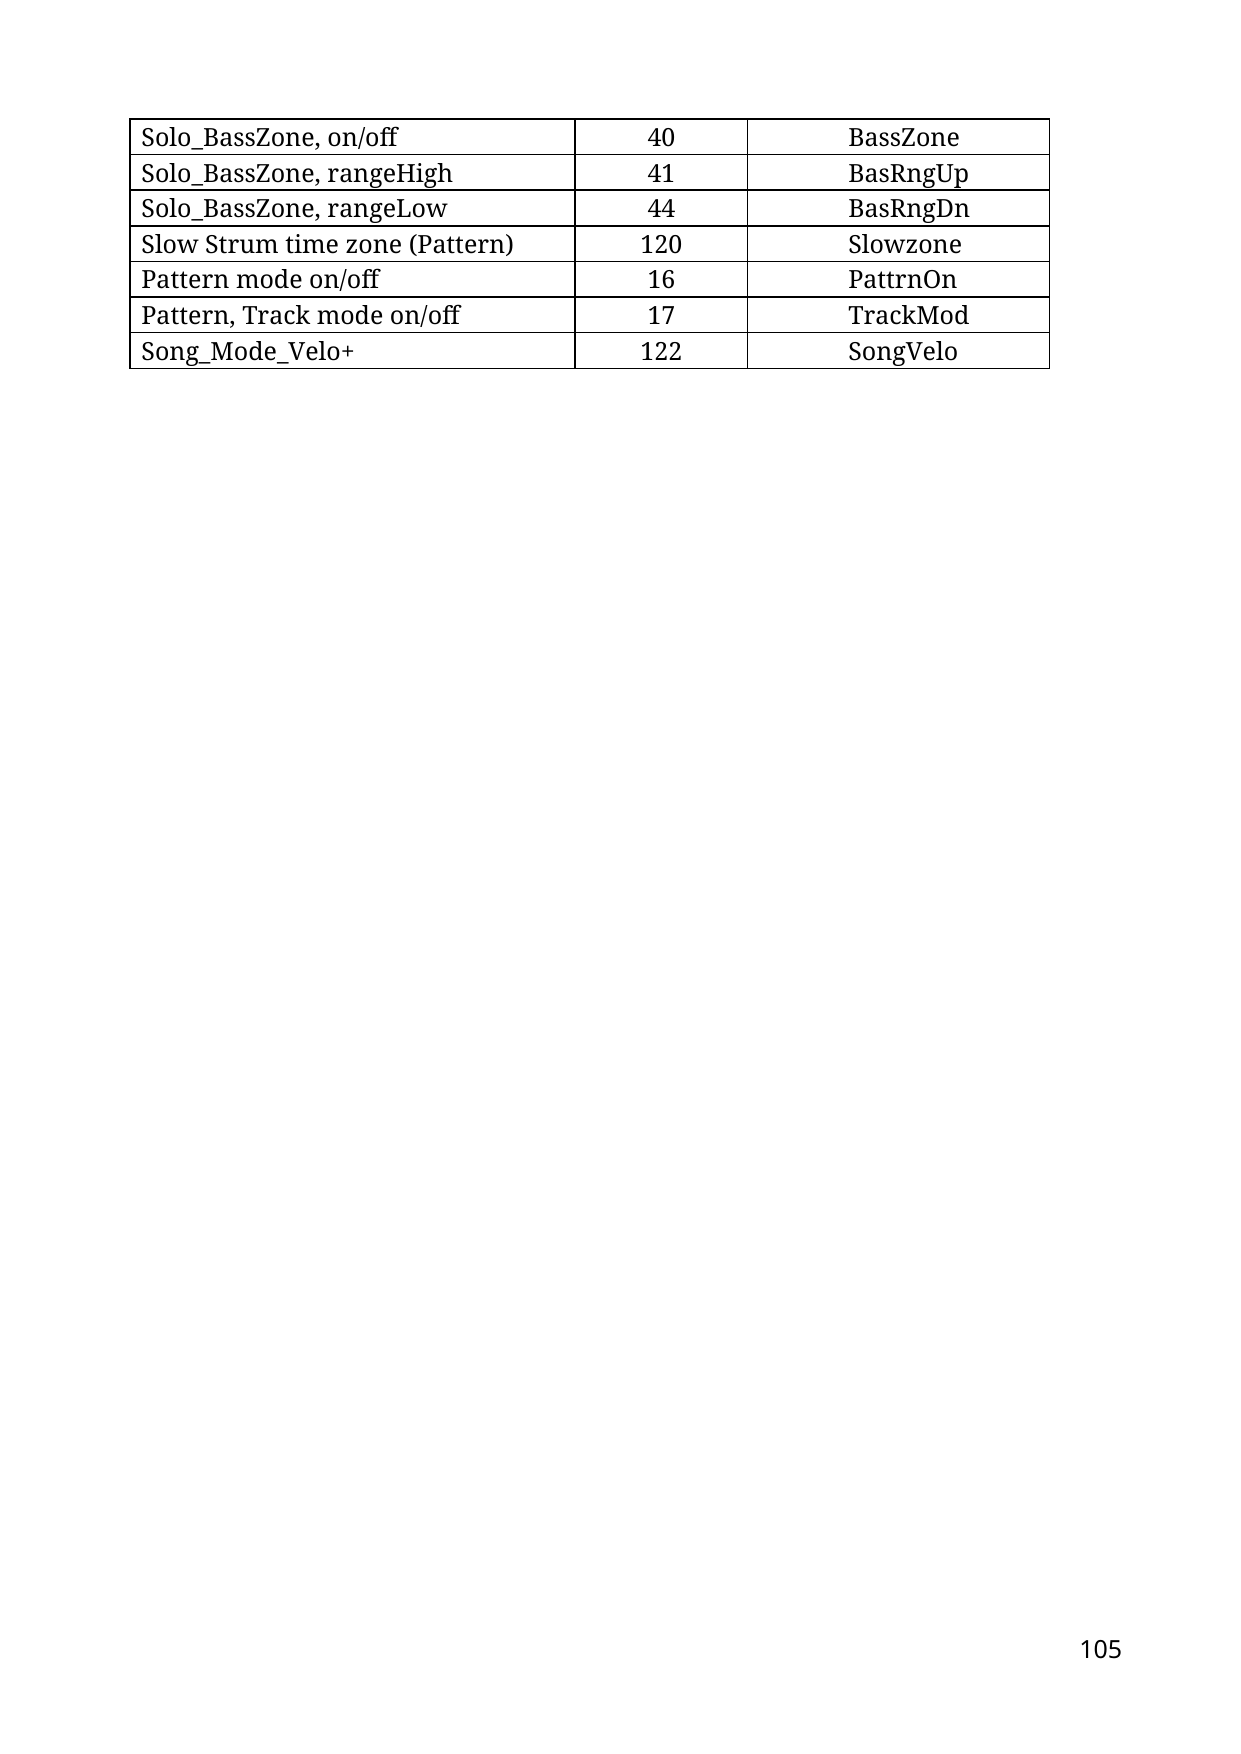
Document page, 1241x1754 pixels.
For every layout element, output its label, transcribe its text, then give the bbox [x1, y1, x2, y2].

table_cell Solo_BassZone, rangeHigh [131, 155, 574, 189]
table_cell 120 [576, 227, 747, 261]
table_cell BassZone [748, 120, 1049, 154]
table_cell Pattern, Track mode on/off [131, 298, 574, 332]
table_cell 122 [576, 333, 747, 367]
table_cell 16 [576, 262, 747, 296]
table_cell 44 [576, 191, 747, 225]
table_cell Slowzone [748, 227, 1049, 261]
table_cell PattrnOn [748, 262, 1049, 296]
table_cell Song_Mode_Velo+ [131, 333, 574, 367]
table_cell Solo_BassZone, rangeLow [131, 191, 574, 225]
table_cell SongVelo [748, 333, 1049, 367]
table_cell Pattern mode on/off [131, 262, 574, 296]
table_cell TrackMod [748, 298, 1049, 332]
table_cell Solo_BassZone, on/off [131, 120, 574, 154]
table_cell 41 [576, 155, 747, 189]
table_cell 40 [576, 120, 747, 154]
table_cell BasRngDn [748, 191, 1049, 225]
table_cell Slow Strum time zone (Pattern) [131, 227, 574, 261]
table_cell 17 [576, 298, 747, 332]
table_cell BasRngUp [748, 155, 1049, 189]
